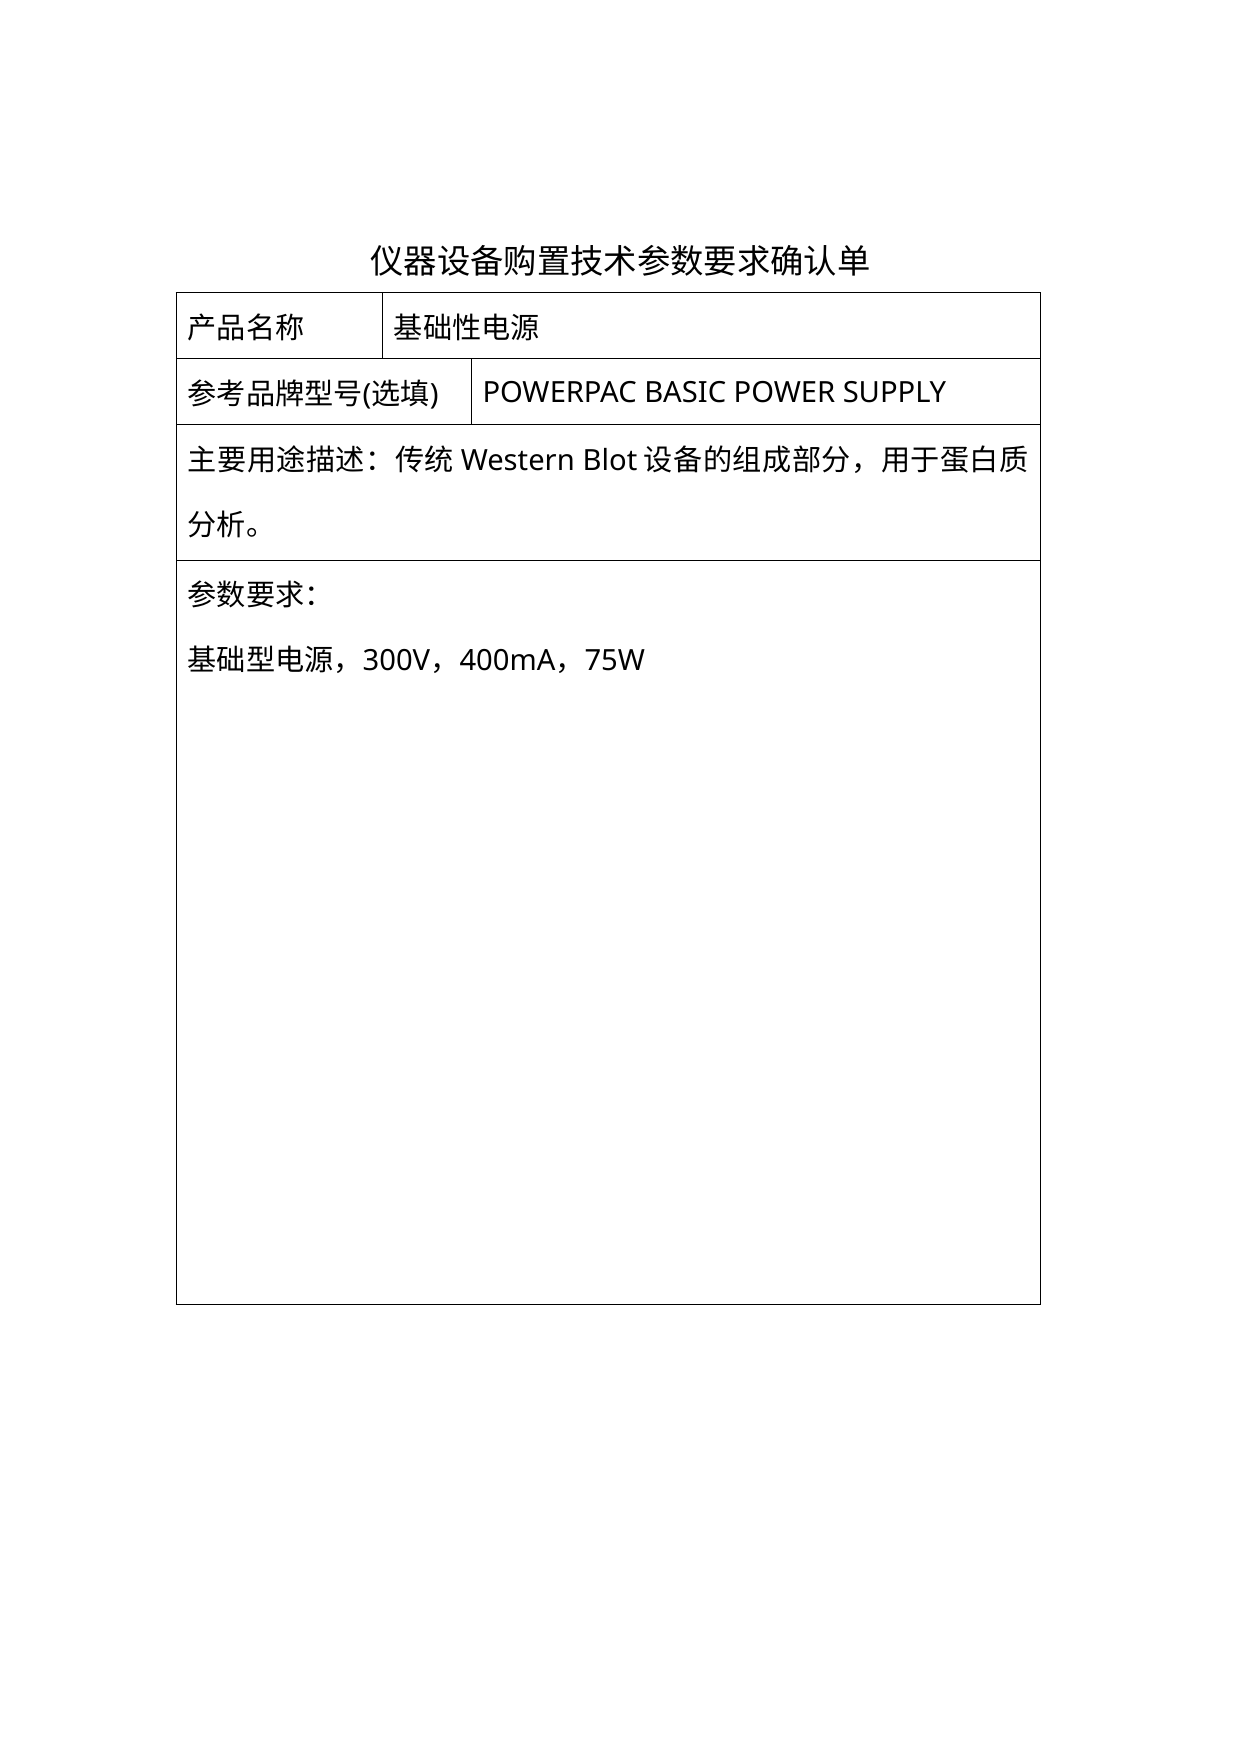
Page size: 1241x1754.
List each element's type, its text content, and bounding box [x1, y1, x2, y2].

text 仪器设备购置技术参数要求确认单 [187, 227, 1053, 292]
table_header 基础性电源 [383, 293, 1040, 358]
table_header 产品名称 [177, 293, 382, 358]
table_cell 主要用途描述：传统Western Blot设备的组成部分，用于蛋白质分析。 [177, 425, 1040, 559]
table_cell 参考品牌型号(选填) [177, 359, 471, 424]
table_cell 参数要求： 基础型电源，300V，400mA，75W [177, 561, 1040, 1303]
table_cell POWERPAC BASIC POWER SUPPLY [472, 359, 1040, 424]
